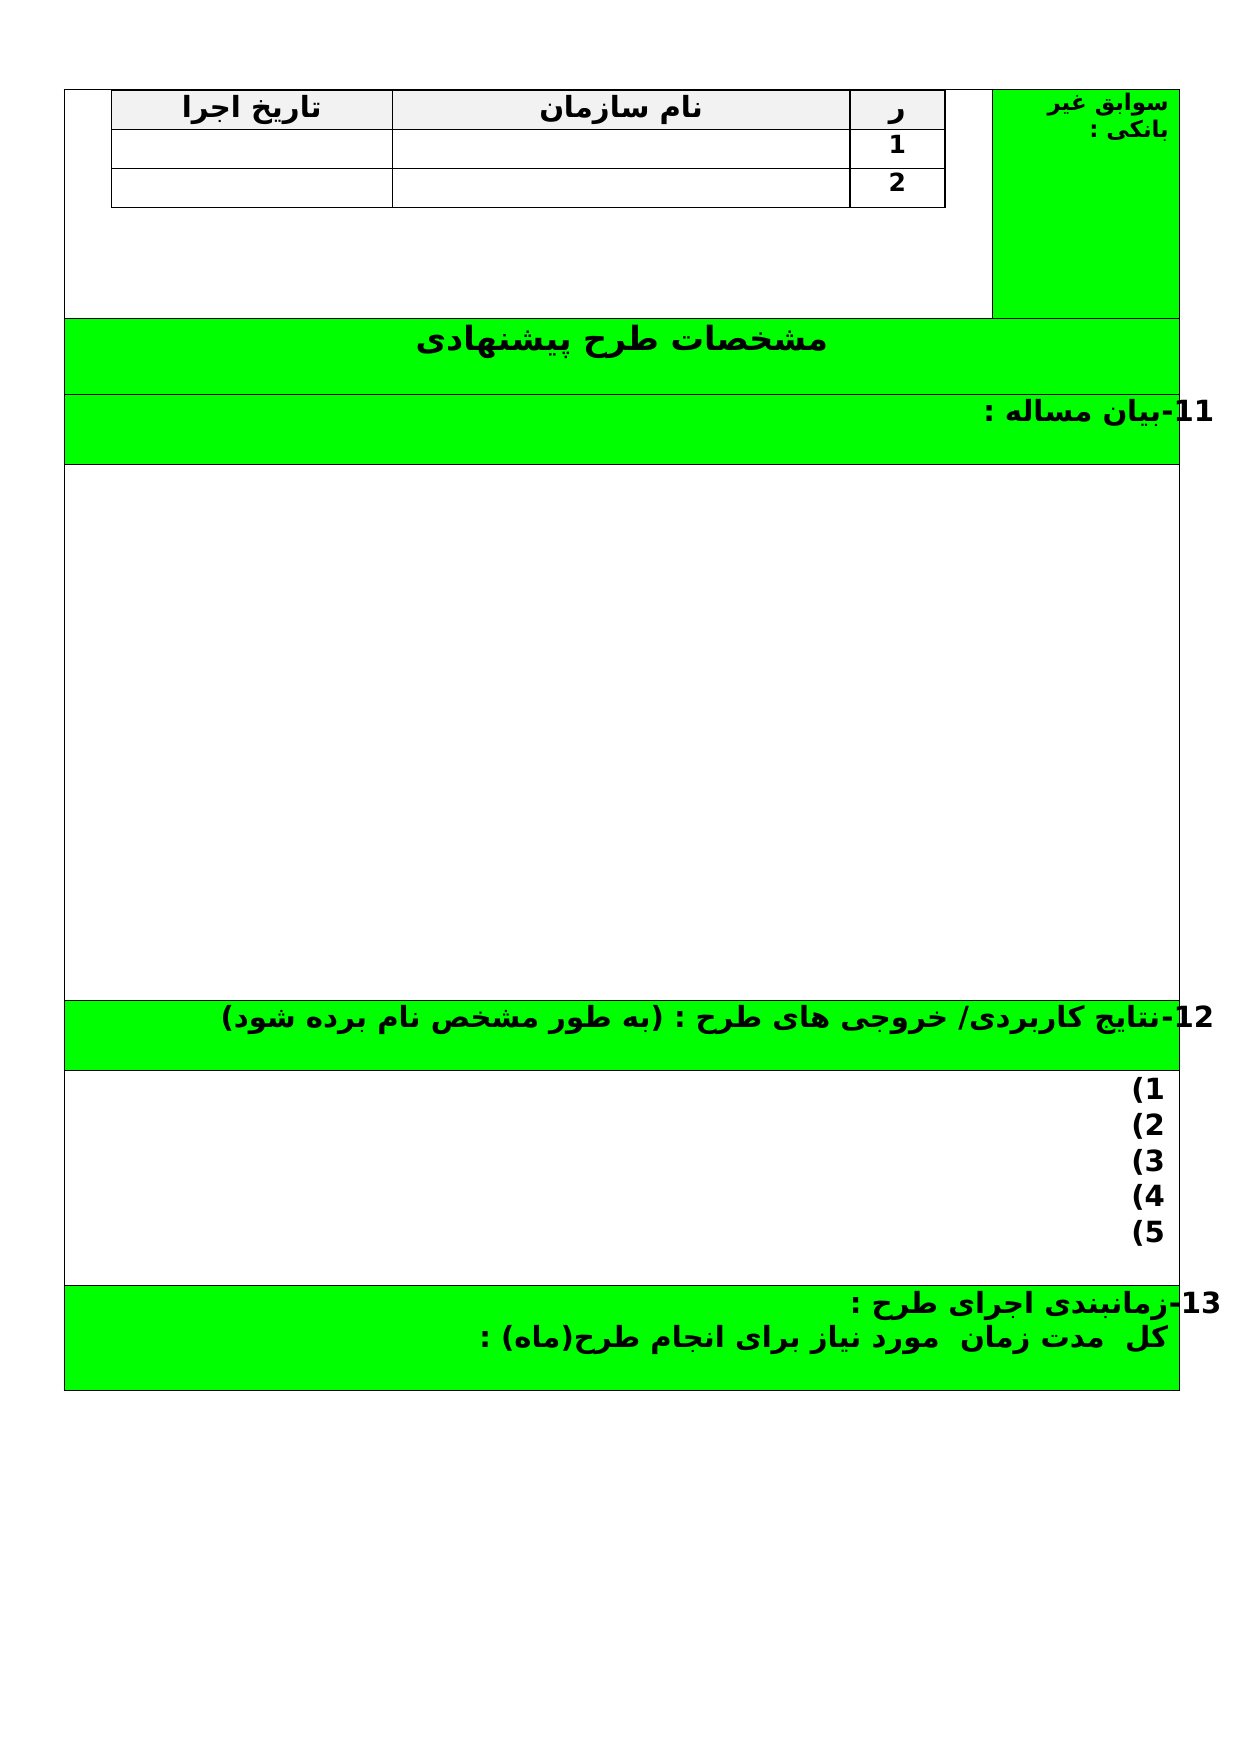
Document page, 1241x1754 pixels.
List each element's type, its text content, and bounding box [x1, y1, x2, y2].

table_cell [65, 90, 992, 318]
table_cell [65, 1071, 1179, 1285]
table_cell سوابق غیر بانکی : [993, 90, 1179, 318]
table_cell زمانبندی اجرای طرح : کل مدت زمان مورد نیاز برای انجام طرح(ماه) : [65, 1286, 1179, 1390]
table_cell مشخصات طرح پیشنهادی [65, 319, 1179, 394]
table_cell نتایج کاربردی/ خروجی های طرح : (به طور مشخص نام برده شود) [65, 1001, 1179, 1070]
table_cell بیان مساله : [65, 395, 1179, 464]
table_cell [65, 465, 1179, 1000]
